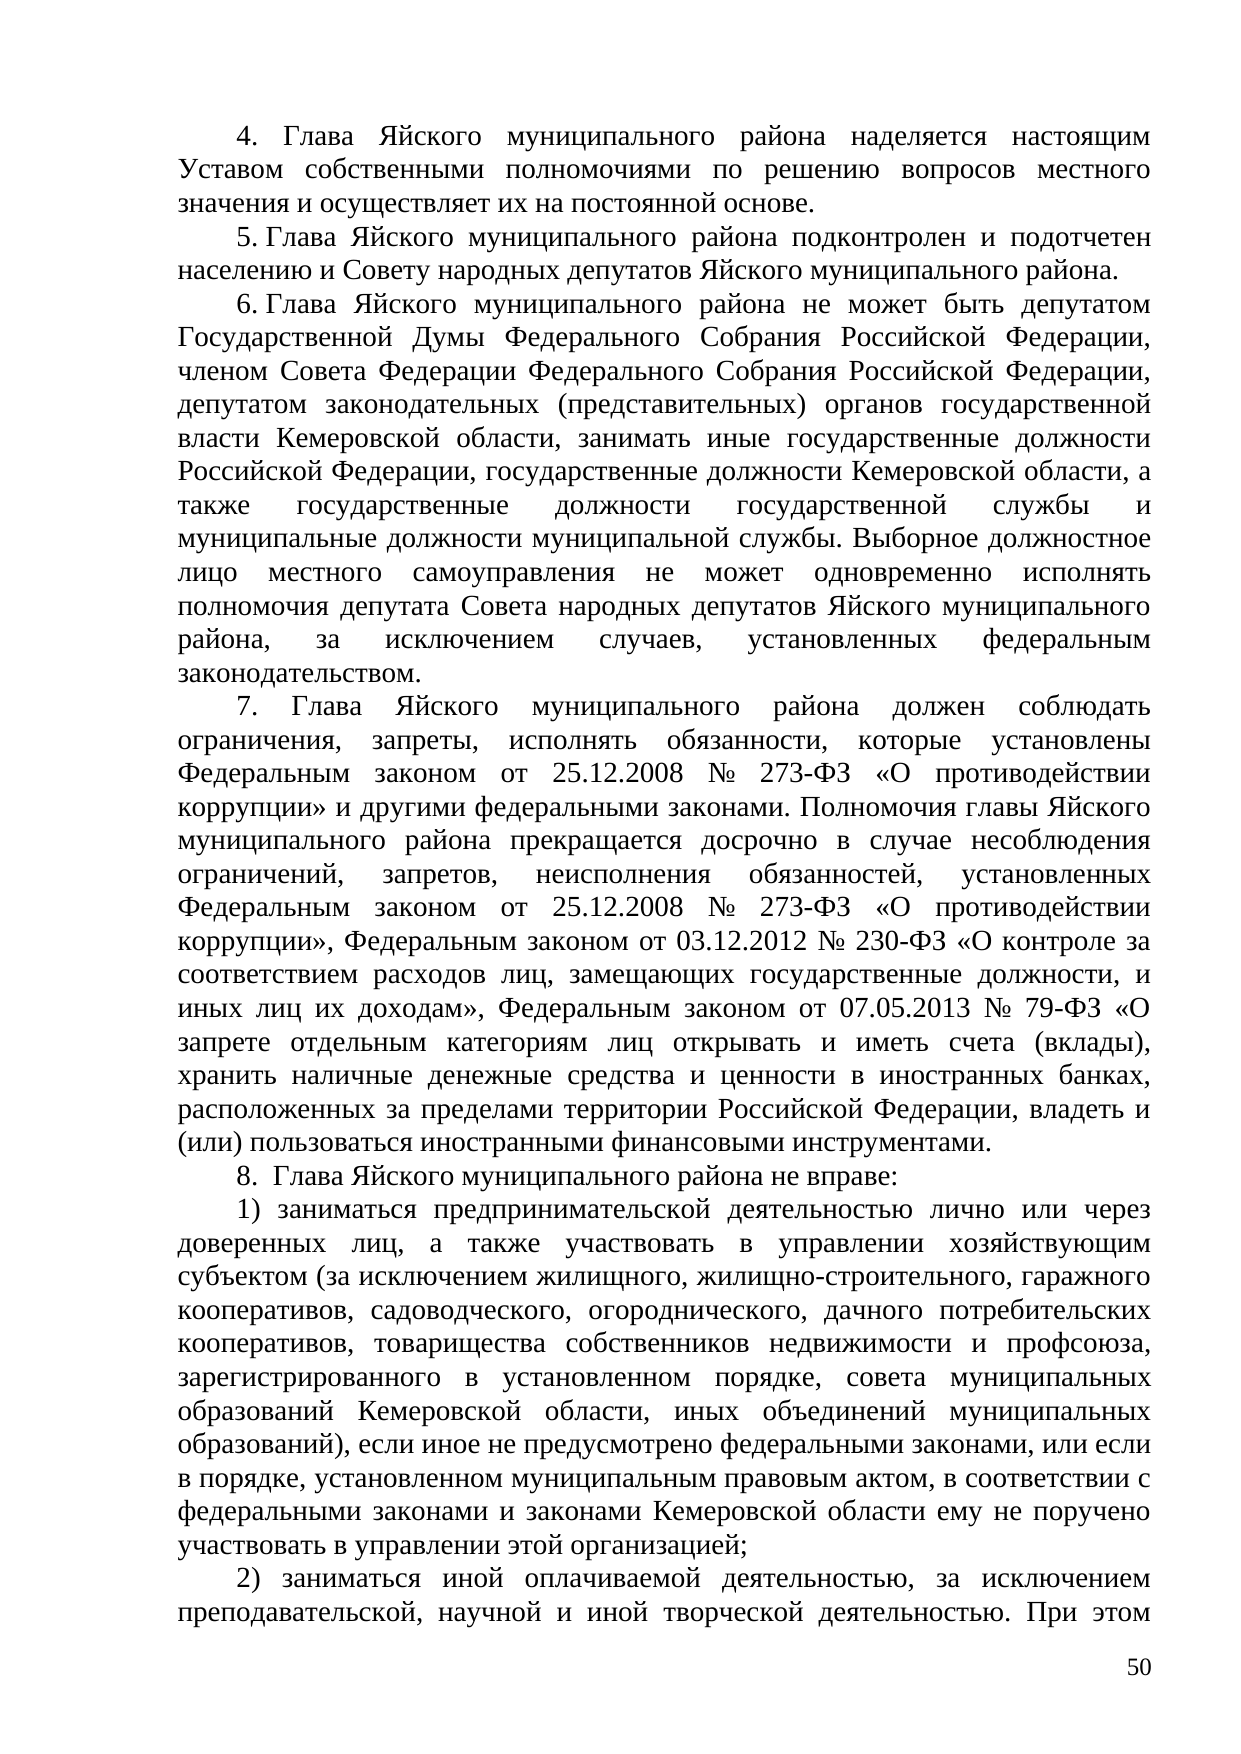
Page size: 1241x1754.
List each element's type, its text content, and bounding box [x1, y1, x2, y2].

text 4. Глава Яйского муниципального района наделяется настоящим Уставом собственными полномочиями по решению вопросов местного значения и осуществляет их на постоянной основе. [177, 118, 1152, 219]
text 6. Глава Яйского муниципального района не может быть депутатом Государственной Думы Федерального Собрания Российской Федерации, членом Совета Федерации Федерального Собрания Российской Федерации, депутатом законодательных (представительных) органов государственной власти Кемеровской области, занимать иные государственные должности Российской Федерации, государственные должности Кемеровской области, а также государственные должности государственной службы и муниципальные должности муниципальной службы. Выборное должностное лицо местного самоуправления не может одновременно исполнять полномочия депутата Совета народных депутатов Яйского муниципального района, за исключением случаев, установленных федеральным законодательством. [177, 286, 1152, 688]
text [177, 1560, 1152, 1627]
text 8. Глава Яйского муниципального района не вправе: [177, 1158, 1152, 1191]
text 1) заниматься предпринимательской деятельностью лично или через доверенных лиц, а также участвовать в управлении хозяйствующим субъектом (за исключением жилищного, жилищно-строительного, гаражного кооперативов, садоводческого, огороднического, дачного потребительских кооперативов, товарищества собственников недвижимости и профсоюза, зарегистрированного в установленном порядке, совета муниципальных образований Кемеровской области, иных объединений муниципальных образований), если иное не предусмотрено федеральными законами, или если в порядке, установленном муниципальным правовым актом, в соответствии с федеральными законами и законами Кемеровской области ему не поручено участвовать в управлении этой организацией; [177, 1191, 1152, 1560]
text 7. Глава Яйского муниципального района должен соблюдать ограничения, запреты, исполнять обязанности, которые установлены Федеральным законом от 25.12.2008 № 273-ФЗ «О противодействии коррупции» и другими федеральными законами. Полномочия главы Яйского муниципального района прекращается досрочно в случае несоблюдения ограничений, запретов, неисполнения обязанностей, установленных Федеральным законом от 25.12.2008 № 273-ФЗ «О противодействии коррупции», Федеральным законом от 03.12.2012 № 230-ФЗ «О контроле за соответствием расходов лиц, замещающих государственные должности, и иных лиц их доходам», Федеральным законом от 07.05.2013 № 79-ФЗ «О запрете отдельным категориям лиц открывать и иметь счета (вклады), хранить наличные денежные средства и ценности в иностранных банках, расположенных за пределами территории Российской Федерации, владеть и (или) пользоваться иностранными финансовыми инструментами. [177, 688, 1152, 1158]
text 5. Глава Яйского муниципального района подконтролен и подотчетен населению и Совету народных депутатов Яйского муниципального района. [177, 219, 1152, 286]
